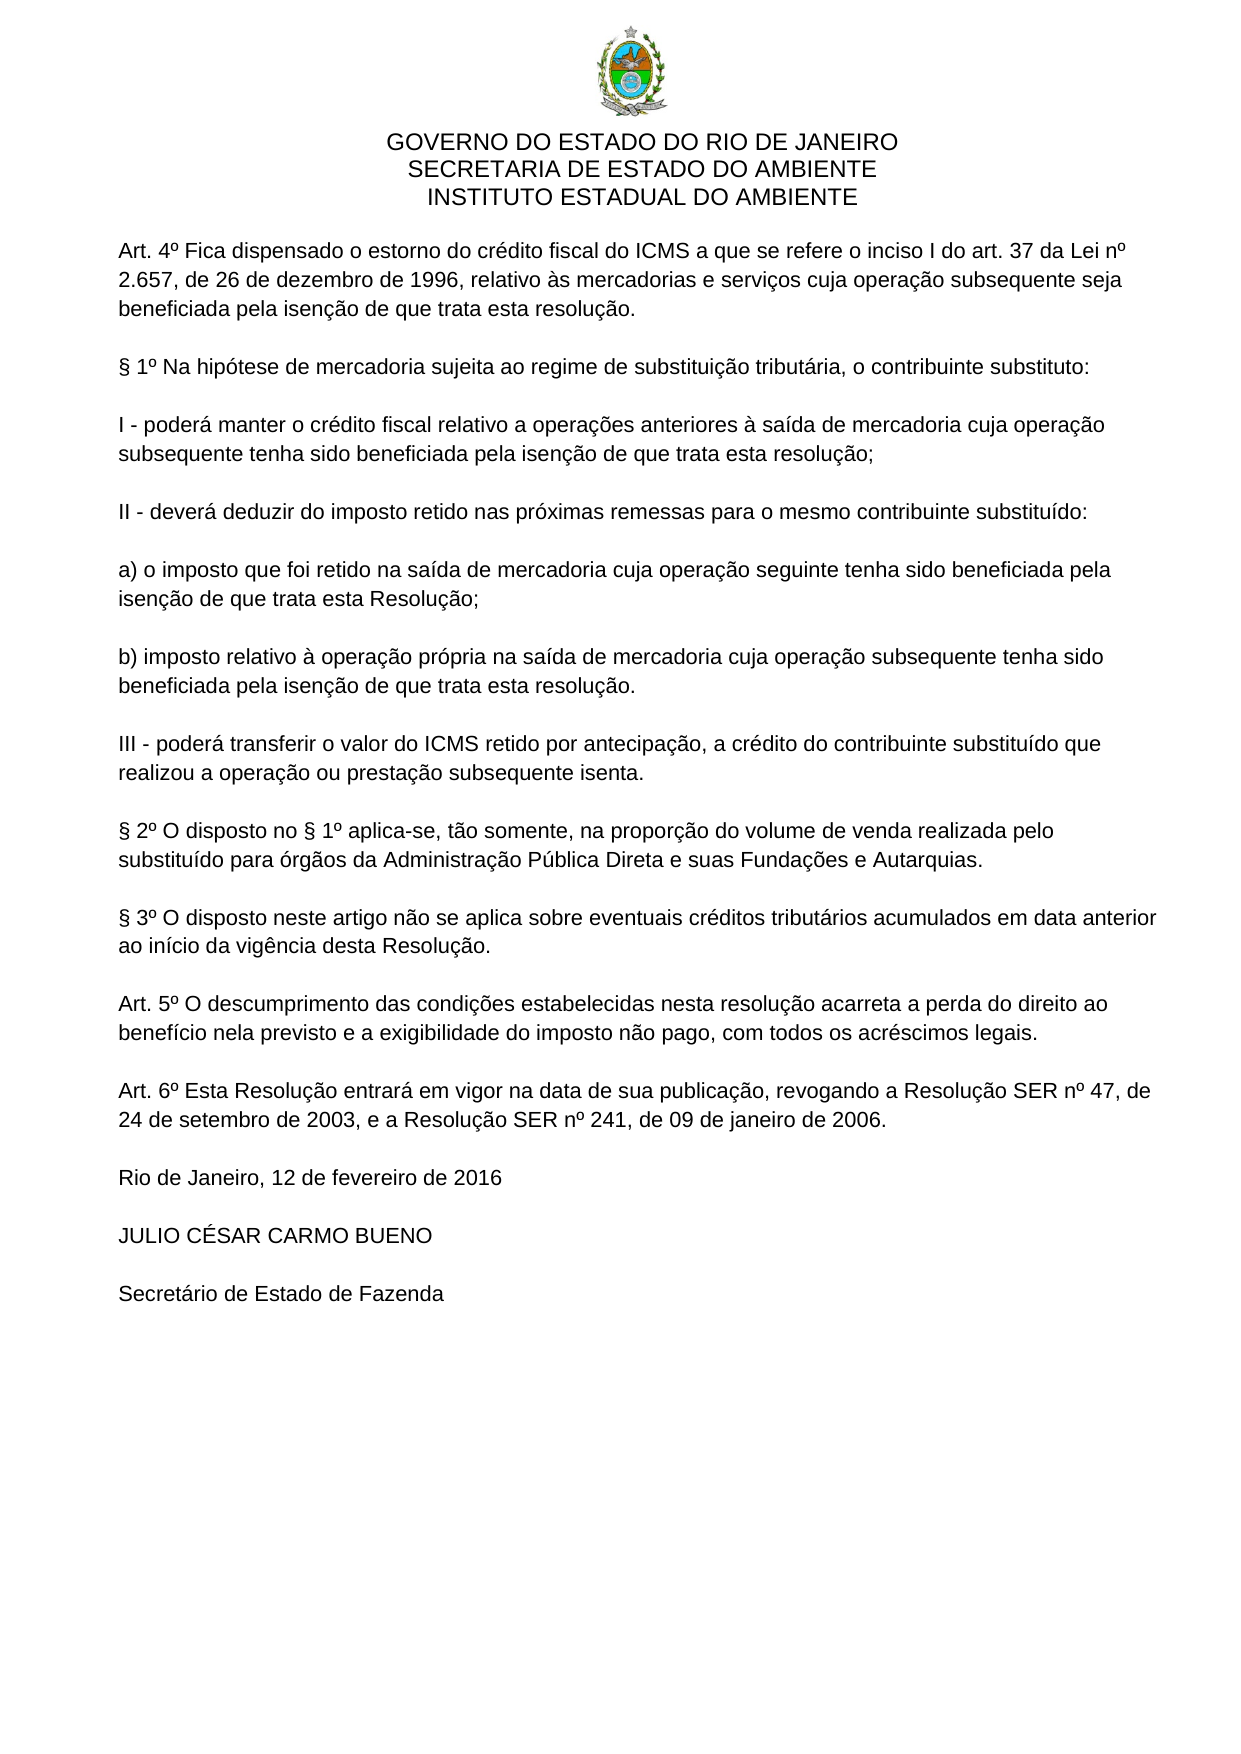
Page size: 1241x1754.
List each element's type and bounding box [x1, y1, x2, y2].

text [118, 238, 1167, 1306]
picture [594, 25, 669, 118]
